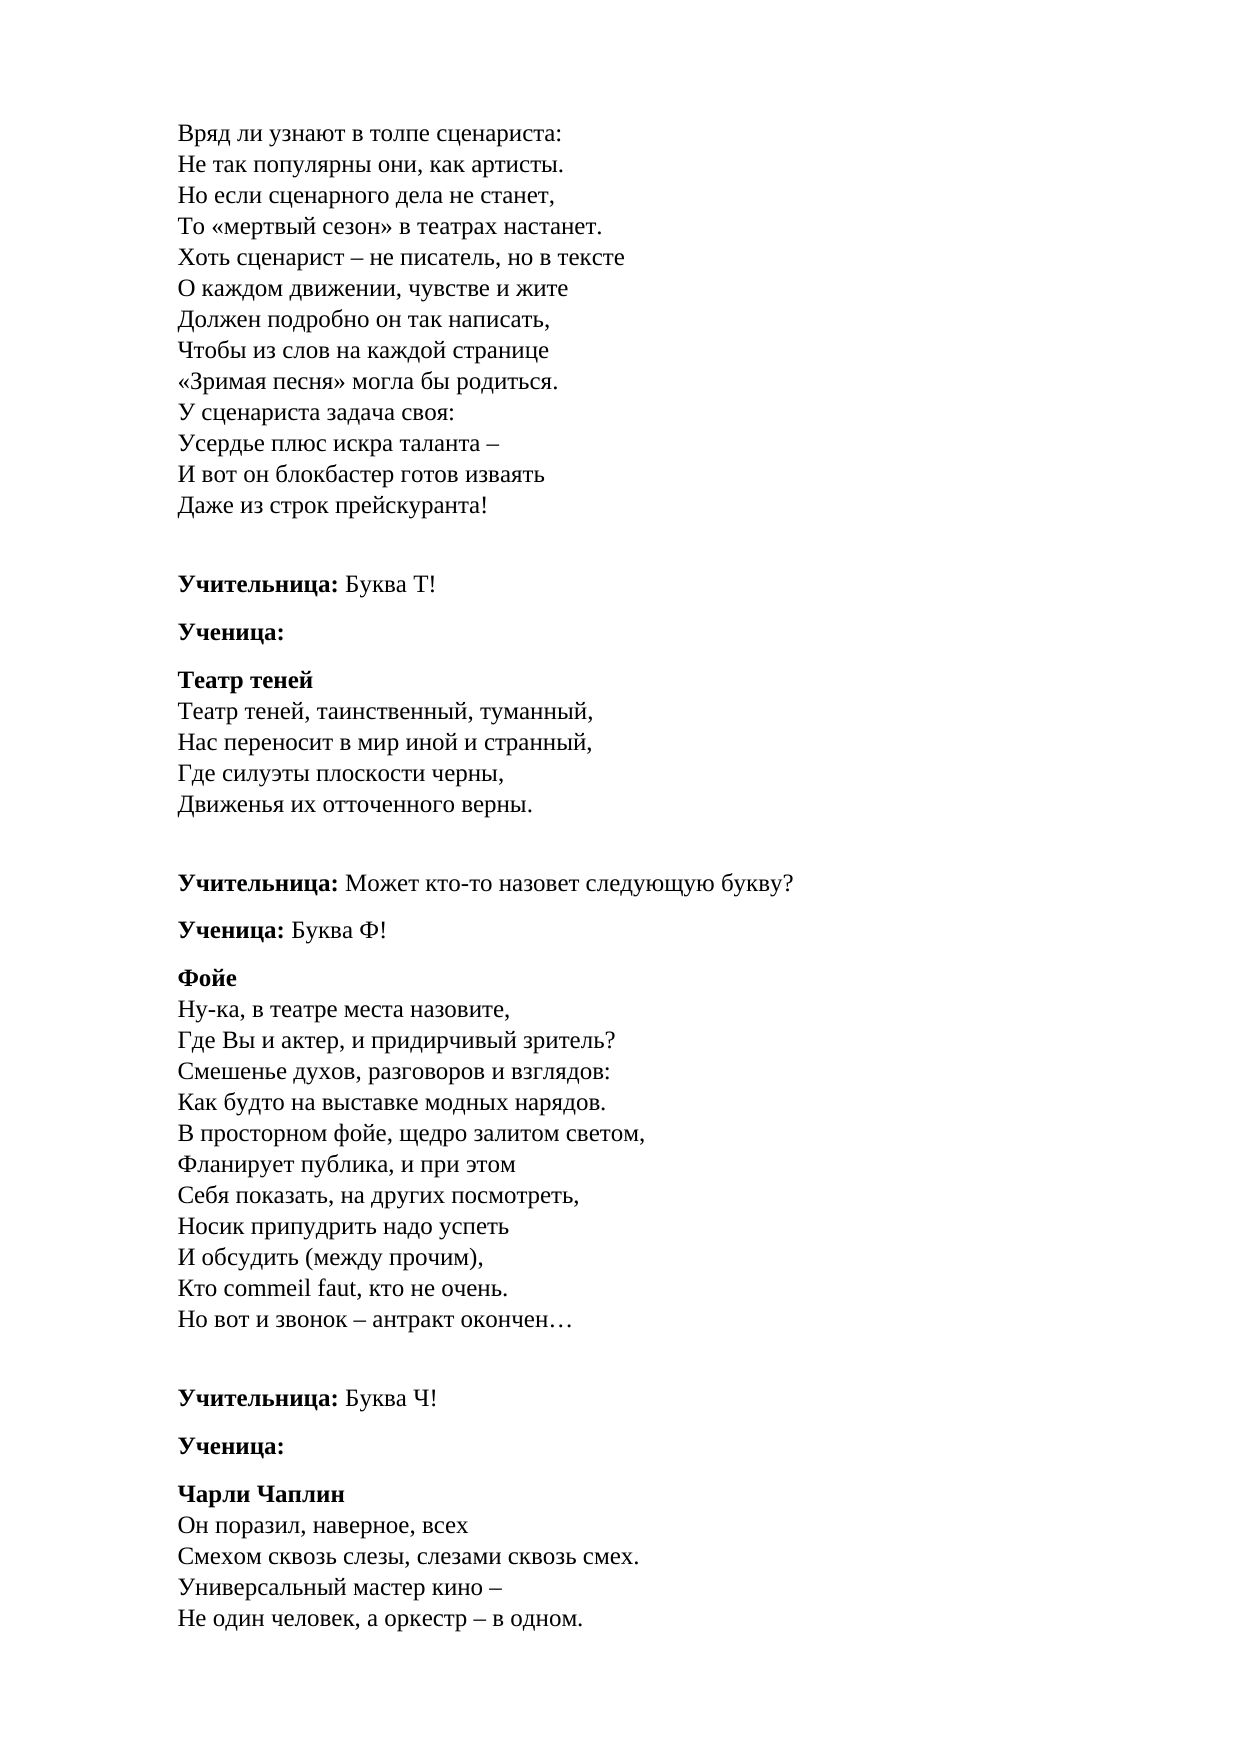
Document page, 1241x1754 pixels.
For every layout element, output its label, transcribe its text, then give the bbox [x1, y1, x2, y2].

text Учительница: Может кто-то назовет следующую букву? [177, 868, 1152, 896]
text И вот он блокбастер готов изваять [177, 459, 1152, 488]
text Должен подробно он так написать, [177, 304, 1152, 333]
text Смешенье духов, разговоров и взглядов: [177, 1056, 1152, 1085]
text Хоть сценарист – не писатель, но в тексте [177, 242, 1152, 271]
text Как будто на выставке модных нарядов. [177, 1087, 1152, 1116]
text Чтобы из слов на каждой странице [177, 335, 1152, 364]
text Где Вы и актер, и придирчивый зритель? [177, 1025, 1152, 1054]
text У сценариста задача своя: [177, 397, 1152, 426]
text Но если сценарного дела не станет, [177, 180, 1152, 209]
text Смехом сквозь слезы, слезами сквозь смех. [177, 1541, 1152, 1569]
text В просторном фойе, щедро залитом светом, [177, 1118, 1152, 1147]
text Не один человек, а оркестр – в одном. [177, 1603, 1152, 1632]
text Но вот и звонок – антракт окончен… [177, 1304, 1152, 1333]
text И обсудить (между прочим), [177, 1242, 1152, 1271]
text Себя показать, на других посмотреть, [177, 1180, 1152, 1209]
text Чарли Чаплин [177, 1479, 1152, 1507]
text Театр теней, таинственный, туманный, [177, 696, 1152, 724]
text Ну-ка, в театре места назовите, [177, 994, 1152, 1023]
text Кто commeil faut, кто не очень. [177, 1273, 1152, 1302]
text Учительница: Буква Ч! [177, 1383, 1152, 1412]
text Нас переносит в мир иной и странный, [177, 727, 1152, 756]
text Носик припудрить надо успеть [177, 1211, 1152, 1240]
text Вряд ли узнают в толпе сценариста: [177, 118, 1152, 147]
text Учительница: Буква Т! [177, 569, 1152, 598]
text О каждом движении, чувстве и жите [177, 273, 1152, 302]
text Ученица: [177, 617, 1152, 646]
text То «мертвый сезон» в театрах настанет. [177, 211, 1152, 240]
text Он поразил, наверное, всех [177, 1510, 1152, 1538]
text Ученица: Буква Ф! [177, 915, 1152, 944]
text Движенья их отточенного верны. [177, 789, 1152, 818]
text Фланирует публика, и при этом [177, 1149, 1152, 1178]
text Театр теней [177, 665, 1152, 693]
text Универсальный мастер кино – [177, 1572, 1152, 1601]
text Не так популярны они, как артисты. [177, 149, 1152, 178]
text Даже из строк прейскуранта! [177, 491, 1152, 519]
text Ученица: [177, 1431, 1152, 1460]
text Где силуэты плоскости черны, [177, 758, 1152, 787]
text «Зримая песня» могла бы родиться. [177, 366, 1152, 395]
text Усердье плюс искра таланта – [177, 428, 1152, 457]
text Фойе [177, 963, 1152, 992]
